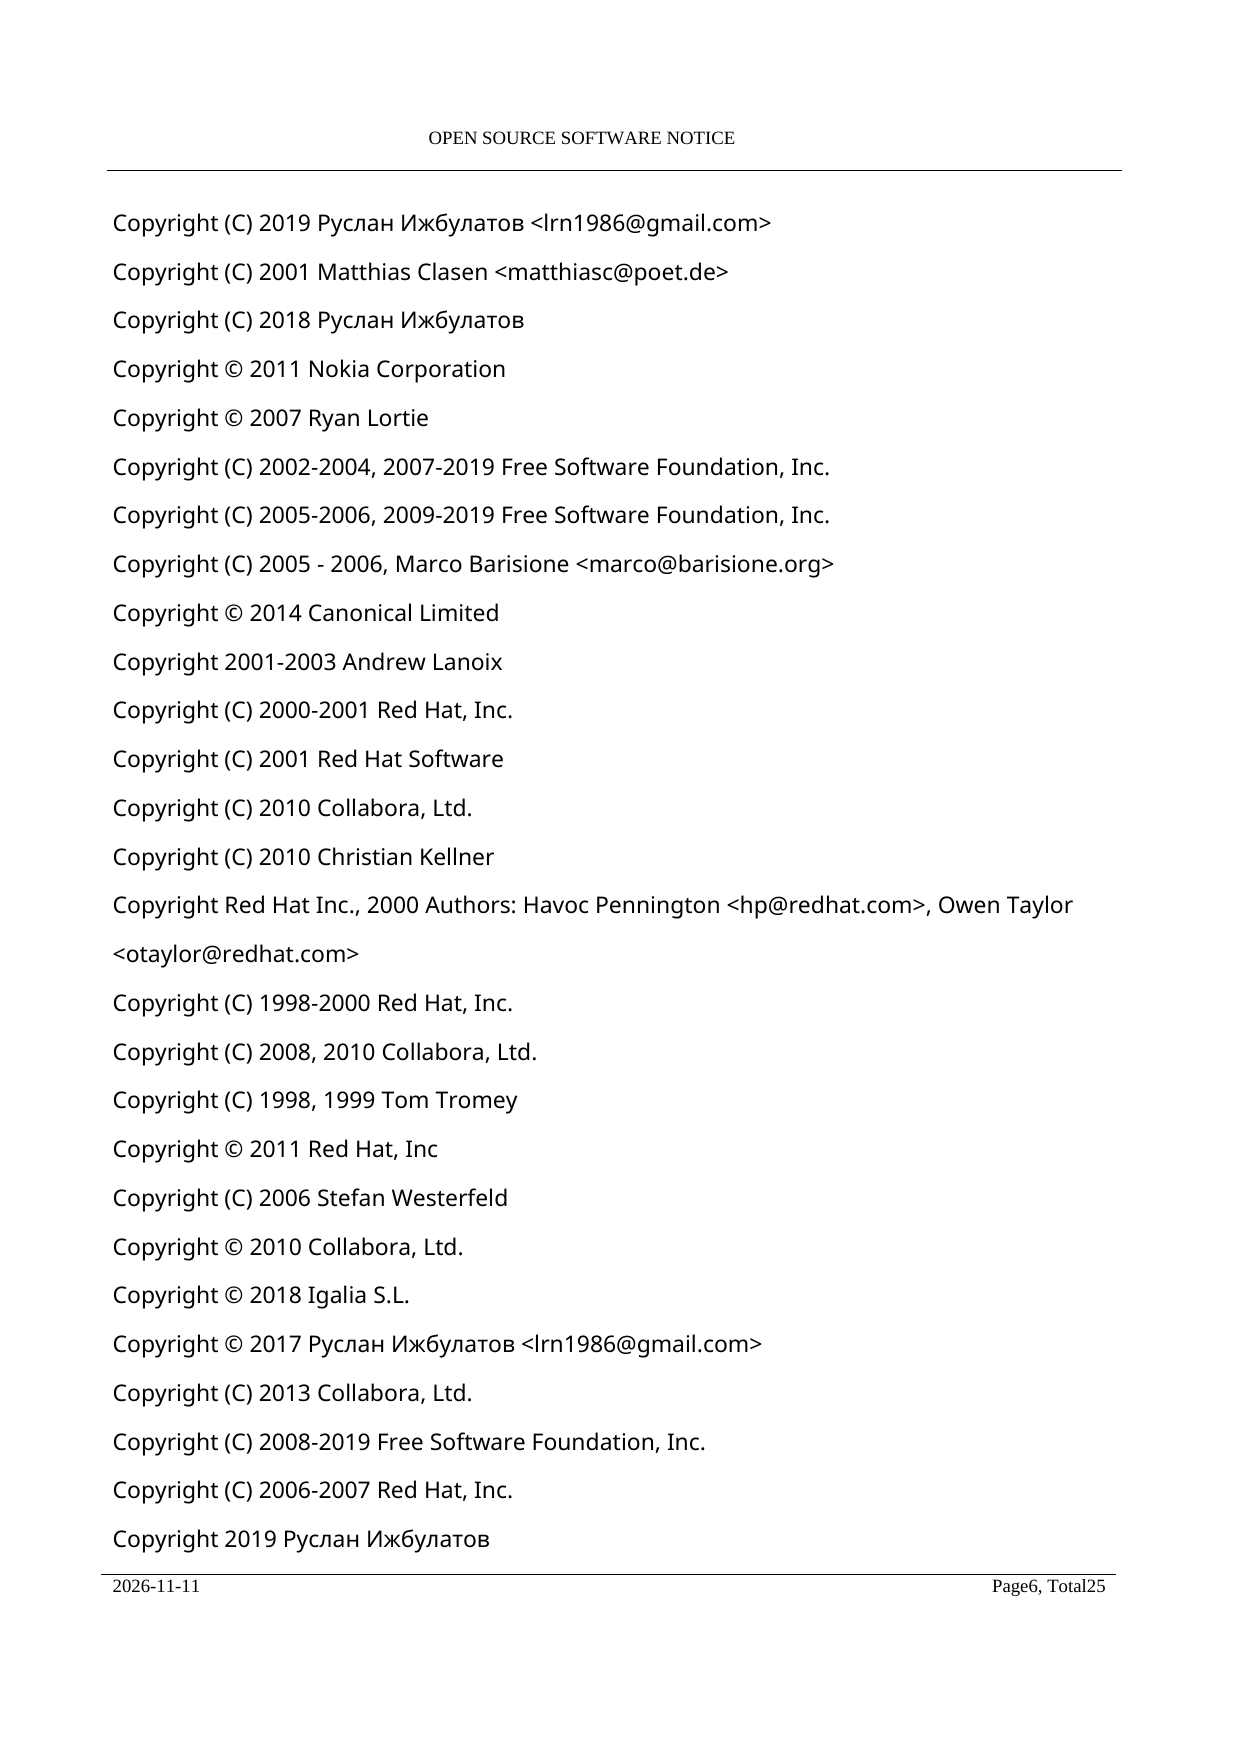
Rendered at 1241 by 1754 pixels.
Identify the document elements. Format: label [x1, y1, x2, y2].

text [112, 206, 1128, 1555]
